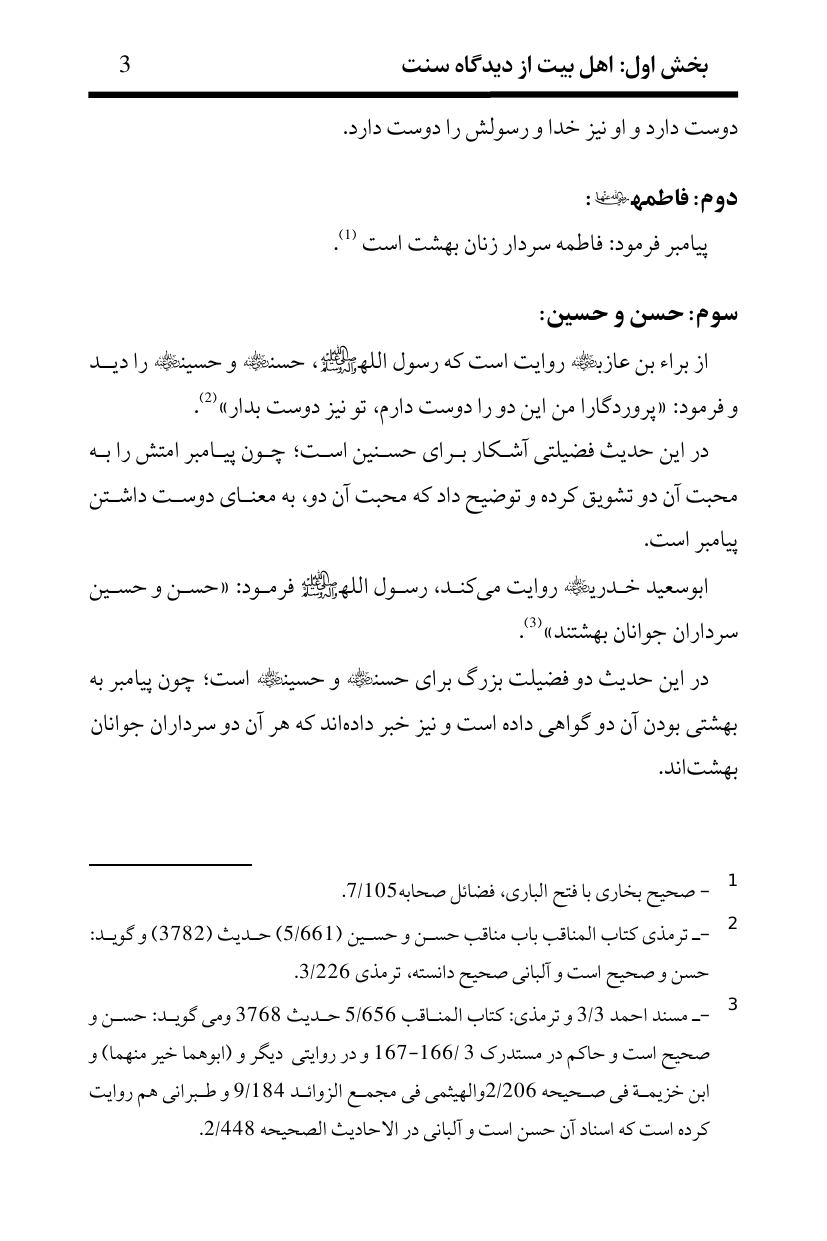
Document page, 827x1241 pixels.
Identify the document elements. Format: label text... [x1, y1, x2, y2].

text پیامبر فرمود: فاطمه سردار زنان بهشت است (). [89, 224, 738, 269]
text در این حدیث فضیلتی آشکار برای حسنین است؛ چون پیامبر امتش را به محبت آن دو تشویق کرده و توضیح داد که محبت آن دو، به معنای دوست داشتن پیامبر است. [89, 431, 738, 565]
text دوم: فاطمهل: [89, 178, 738, 218]
text در این حدیث دو فضیلت بزرگ برای حسنس و حسینس است؛ چون پیامبر به بهشتی بودن آن دو گواهی داده است و نیز خبر داده‌اند که هر آن دو سرداران جوانان بهشت‌اند. [89, 657, 738, 793]
text ابوسعید خدریس روایت می‌کند، رسول اللهص فرمود: «حسن و حسین سرداران جوانان بهشتند»(). [89, 565, 738, 657]
text از براء بن عازبس روایت است که رسول اللهص، حسنس و حسینس را دید و فرمود: «پروردگارا من این دو را دوست دارم، تو نیز دوست بدار»(). [89, 340, 738, 431]
text سوم: حسن و حسین: [89, 294, 738, 333]
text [89, 109, 738, 153]
